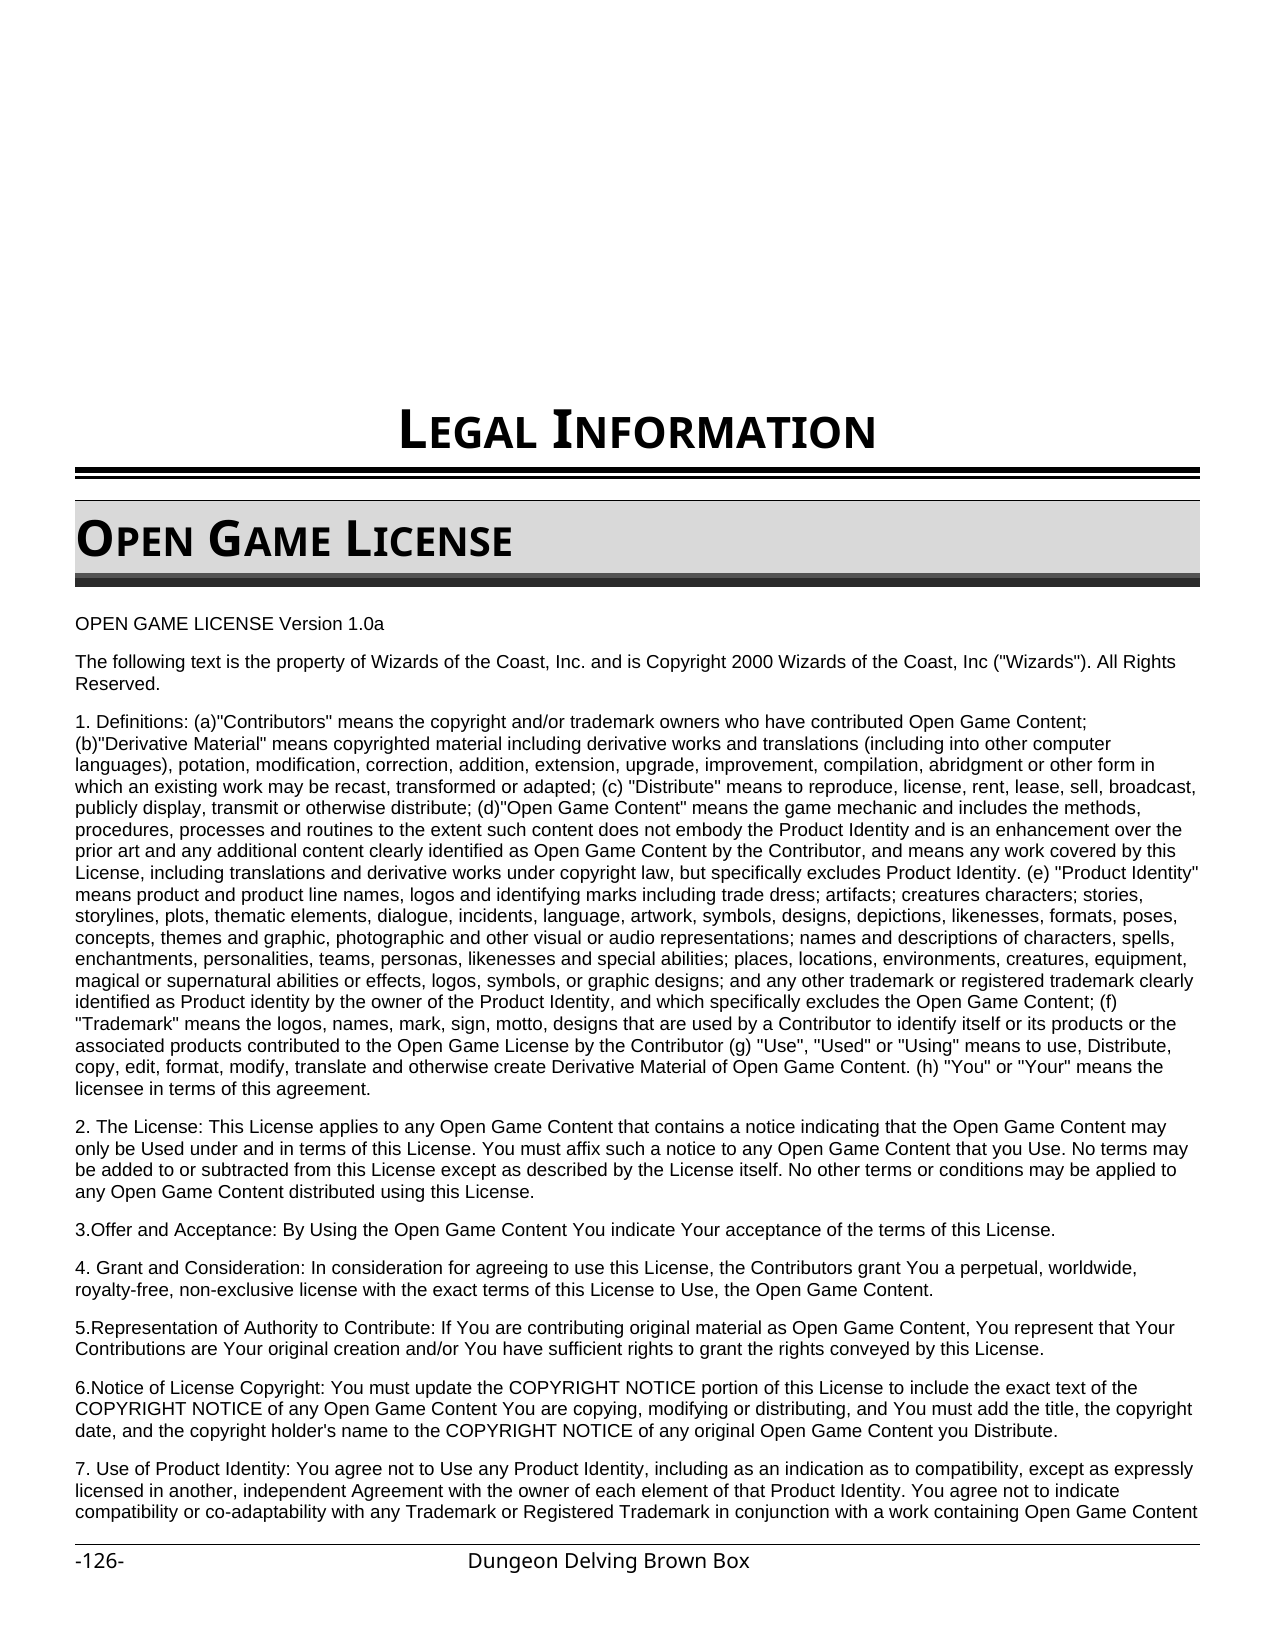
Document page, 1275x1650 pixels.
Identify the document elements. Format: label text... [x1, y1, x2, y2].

text 4. Grant and Consideration: In consideration for agreeing to use this License, the Contributors grant You a perpetual, worldwide, royalty-free, non-exclusive license with the exact terms of this License to Use, the Open Game Content. [75, 1257, 1200, 1300]
text The following text is the property of Wizards of the Coast, Inc. and is Copyright 2000 Wizards of the Coast, Inc ("Wizards"). All Rights Reserved. [75, 651, 1200, 694]
text Legal Information [75, 96, 1200, 467]
text 5.Representation of Authority to Contribute: If You are contributing original material as Open Game Content, You represent that Your Contributions are Your original creation and/or You have sufficient rights to grant the rights conveyed by this License. [75, 1317, 1200, 1360]
text 6.Notice of License Copyright: You must update the COPYRIGHT NOTICE portion of this License to include the exact text of the COPYRIGHT NOTICE of any Open Game Content You are copying, modifying or distributing, and You must add the title, the copyright date, and the copyright holder's name to the COPYRIGHT NOTICE of any original Open Game Content you Distribute. [75, 1376, 1200, 1441]
text 2. The License: This License applies to any Open Game Content that contains a notice indicating that the Open Game Content may only be Used under and in terms of this License. You must affix such a notice to any Open Game Content that you Use. No terms may be added to or subtracted from this License except as described by the License itself. No other terms or conditions may be applied to any Open Game Content distributed using this License. [75, 1116, 1200, 1202]
text 3.Offer and Acceptance: By Using the Open Game Content You indicate Your acceptance of the terms of this License. [75, 1219, 1200, 1240]
text OPEN GAME LICENSE Version 1.0a [75, 613, 1200, 634]
text 1. Definitions: (a)"Contributors" means the copyright and/or trademark owners who have contributed Open Game Content; (b)"Derivative Material" means copyrighted material including derivative works and translations (including into other computer languages), potation, modification, correction, addition, extension, upgrade, improvement, compilation, abridgment or other form in which an existing work may be recast, transformed or adapted; (c) "Distribute" means to reproduce, license, rent, lease, sell, broadcast, publicly display, transmit or otherwise distribute; (d)"Open Game Content" means the game mechanic and includes the methods, procedures, processes and routines to the extent such content does not embody the Product Identity and is an enhancement over the prior art and any additional content clearly identified as Open Game Content by the Contributor, and means any work covered by this License, including translations and derivative works under copyright law, but specifically excludes Product Identity. (e) "Product Identity" means product and product line names, logos and identifying marks including trade dress; artifacts; creatures characters; stories, storylines, plots, thematic elements, dialogue, incidents, language, artwork, symbols, designs, depictions, likenesses, formats, poses, concepts, themes and graphic, photographic and other visual or audio representations; names and descriptions of characters, spells, enchantments, personalities, teams, personas, likenesses and special abilities; places, locations, environments, creatures, equipment, magical or supernatural abilities or effects, logos, symbols, or graphic designs; and any other trademark or registered trademark clearly identified as Product identity by the owner of the Product Identity, and which specifically excludes the Open Game Content; (f) "Trademark" means the logos, names, mark, sign, motto, designs that are used by a Contributor to identify itself or its products or the associated products contributed to the Open Game License by the Contributor (g) "Use", "Used" or "Using" means to use, Distribute, copy, edit, format, modify, translate and otherwise create Derivative Material of Open Game Content. (h) "You" or "Your" means the licensee in terms of this agreement. [75, 711, 1200, 1099]
subtitle Open Game License [75, 501, 1200, 573]
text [75, 1458, 1200, 1522]
